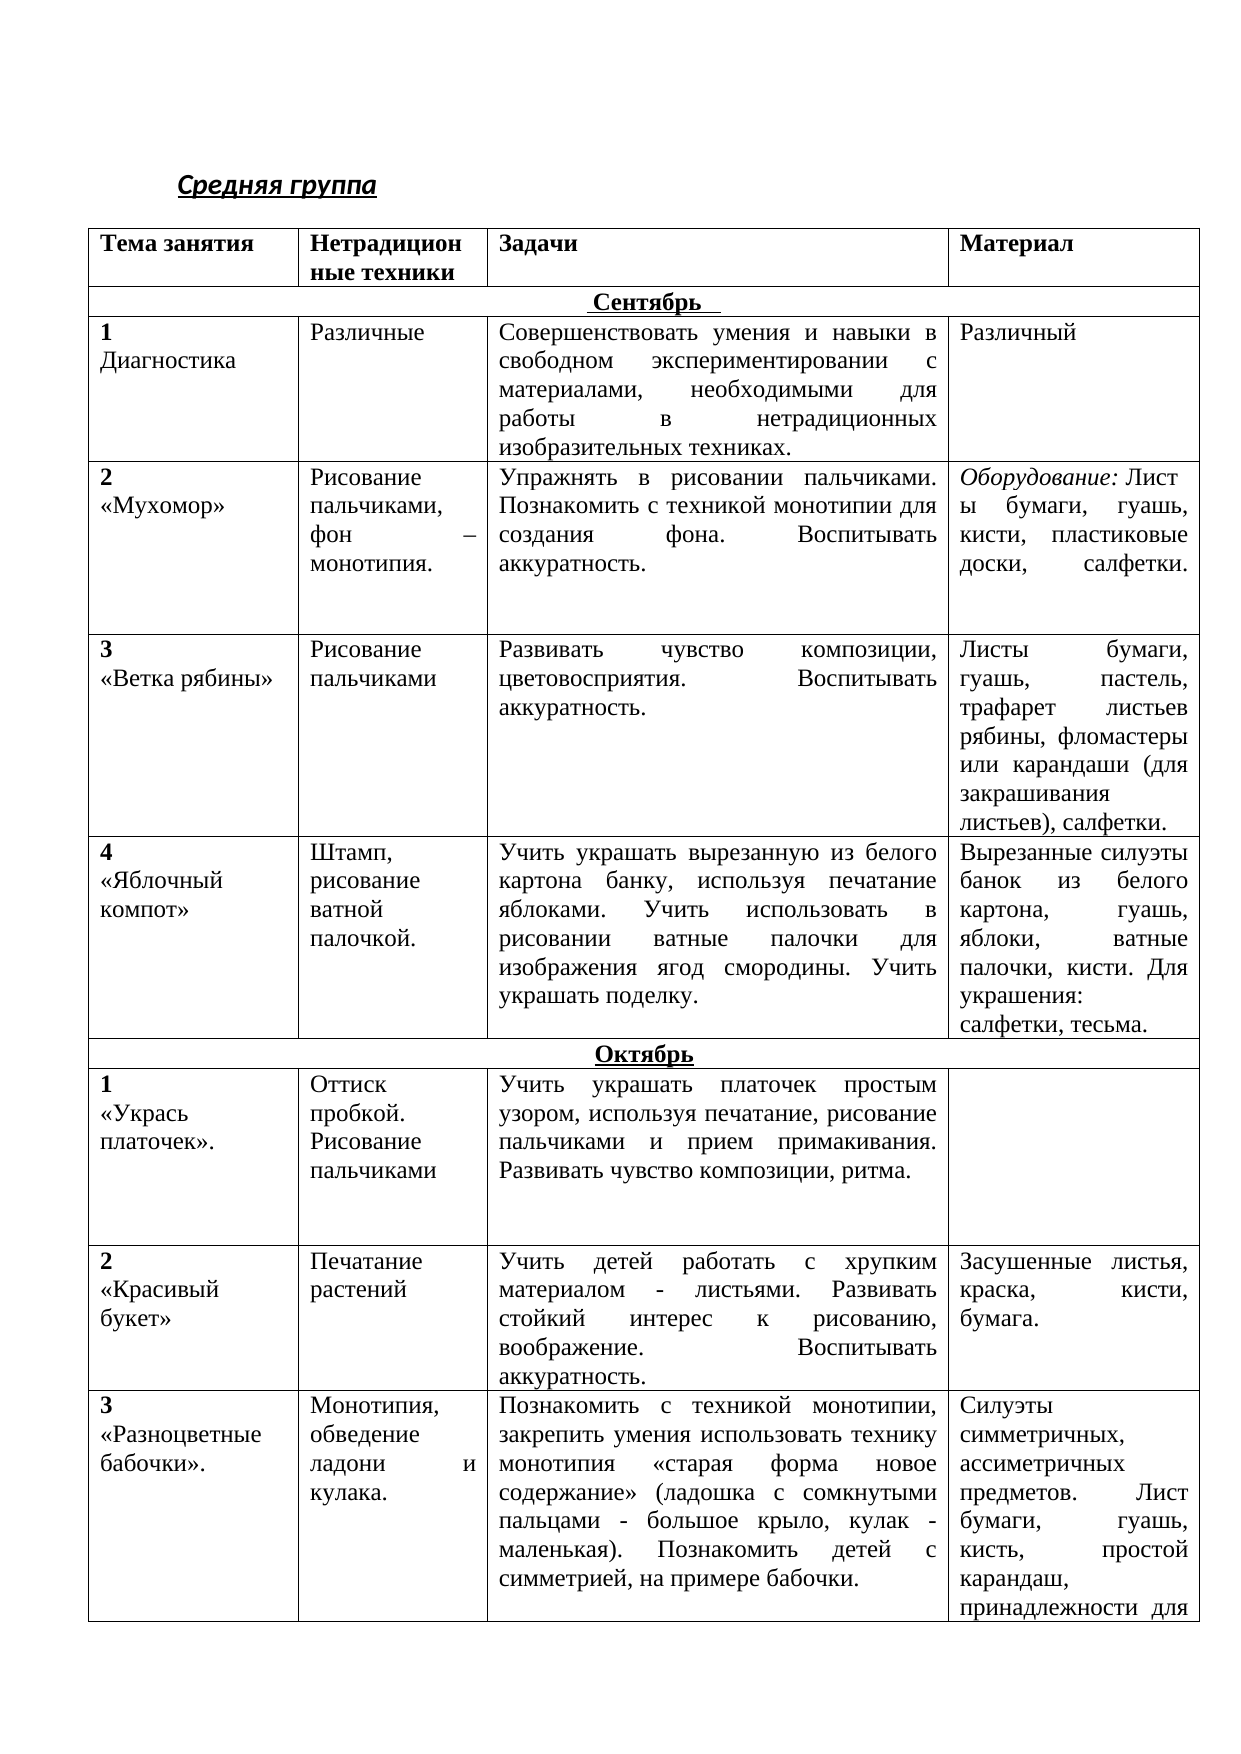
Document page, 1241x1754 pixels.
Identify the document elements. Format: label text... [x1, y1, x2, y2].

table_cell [299, 1391, 487, 1621]
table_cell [488, 1391, 948, 1621]
table_cell 1 «Укрась платочек». [89, 1069, 298, 1245]
table_cell 2 «Красивый букет» [89, 1246, 298, 1389]
table_cell Печатание растений [299, 1246, 487, 1389]
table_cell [89, 1391, 298, 1621]
table_cell Совершенствовать умения и навыки в свободном экспериментировании с материалами, необходимыми для работы в нетрадиционных изобразительных техниках. [488, 317, 948, 461]
table_cell Вырезанные силуэты банок из белого картона, гуашь, яблоки, ватные палочки, кисти. Для украшения: салфетки, тесьма. [1083, 837, 1199, 1038]
table_cell Учить украшать вырезанную из белого картона банку, используя печатание яблоками. Учить использовать в рисовании ватные палочки для изображения ягод смородины. Учить украшать поделку. [488, 837, 948, 1038]
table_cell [949, 1391, 1199, 1621]
table_cell Упражнять в рисовании пальчиками. Познакомить с техникой монотипии для создания фона. Воспитывать аккуратность. [488, 462, 948, 633]
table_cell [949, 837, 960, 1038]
table_cell Засушенные листья, краска, кисти, бумага. [949, 1246, 1199, 1389]
table_cell Учить детей работать с хрупким материалом - листьями. Развивать стойкий интерес к рисованию, воображение. Воспитывать аккуратность. [488, 1246, 948, 1389]
table_cell Листы бумаги, гуашь, пастель, трафарет листьев рябины, фломастеры или карандаши (для закрашивания листьев), салфетки. [949, 635, 1199, 836]
table_header Задачи [488, 229, 948, 286]
table_header Материал [949, 229, 1199, 286]
table_cell 3 «Ветка рябины» [89, 635, 298, 836]
table_cell Оборудование: Листы бумаги, гуашь, кисти, пластиковые доски, салфетки. [949, 462, 1199, 633]
table_cell Различный [949, 317, 1199, 461]
text Средняя группа [177, 166, 1152, 201]
table_cell Рисование пальчиками, фон – монотипия. [299, 462, 487, 633]
table_cell [949, 1069, 1199, 1245]
table_cell Различные [299, 317, 487, 461]
table_cell 1 Диагностика [89, 317, 298, 461]
table_cell Рисование пальчиками [299, 635, 487, 836]
table_cell Учить украшать платочек простым узором, используя печатание, рисование пальчиками и прием примакивания. Развивать чувство композиции, ритма. [488, 1069, 948, 1245]
table_header Нетрадиционные техники [299, 229, 487, 286]
table_cell Сентябрь [89, 287, 1199, 316]
table_cell Развивать чувство композиции, цветовосприятия. Воспитывать аккуратность. [488, 635, 948, 836]
table_cell 2 «Мухомор» [89, 462, 298, 633]
table_cell Штамп, рисование ватной палочкой. [299, 837, 487, 1038]
table_header Тема занятия [89, 229, 298, 286]
table_cell 4 «Яблочный компот» [89, 837, 298, 1038]
table_cell Октябрь [89, 1039, 1199, 1068]
table_cell Оттиск пробкой. Рисование пальчиками [299, 1069, 487, 1245]
